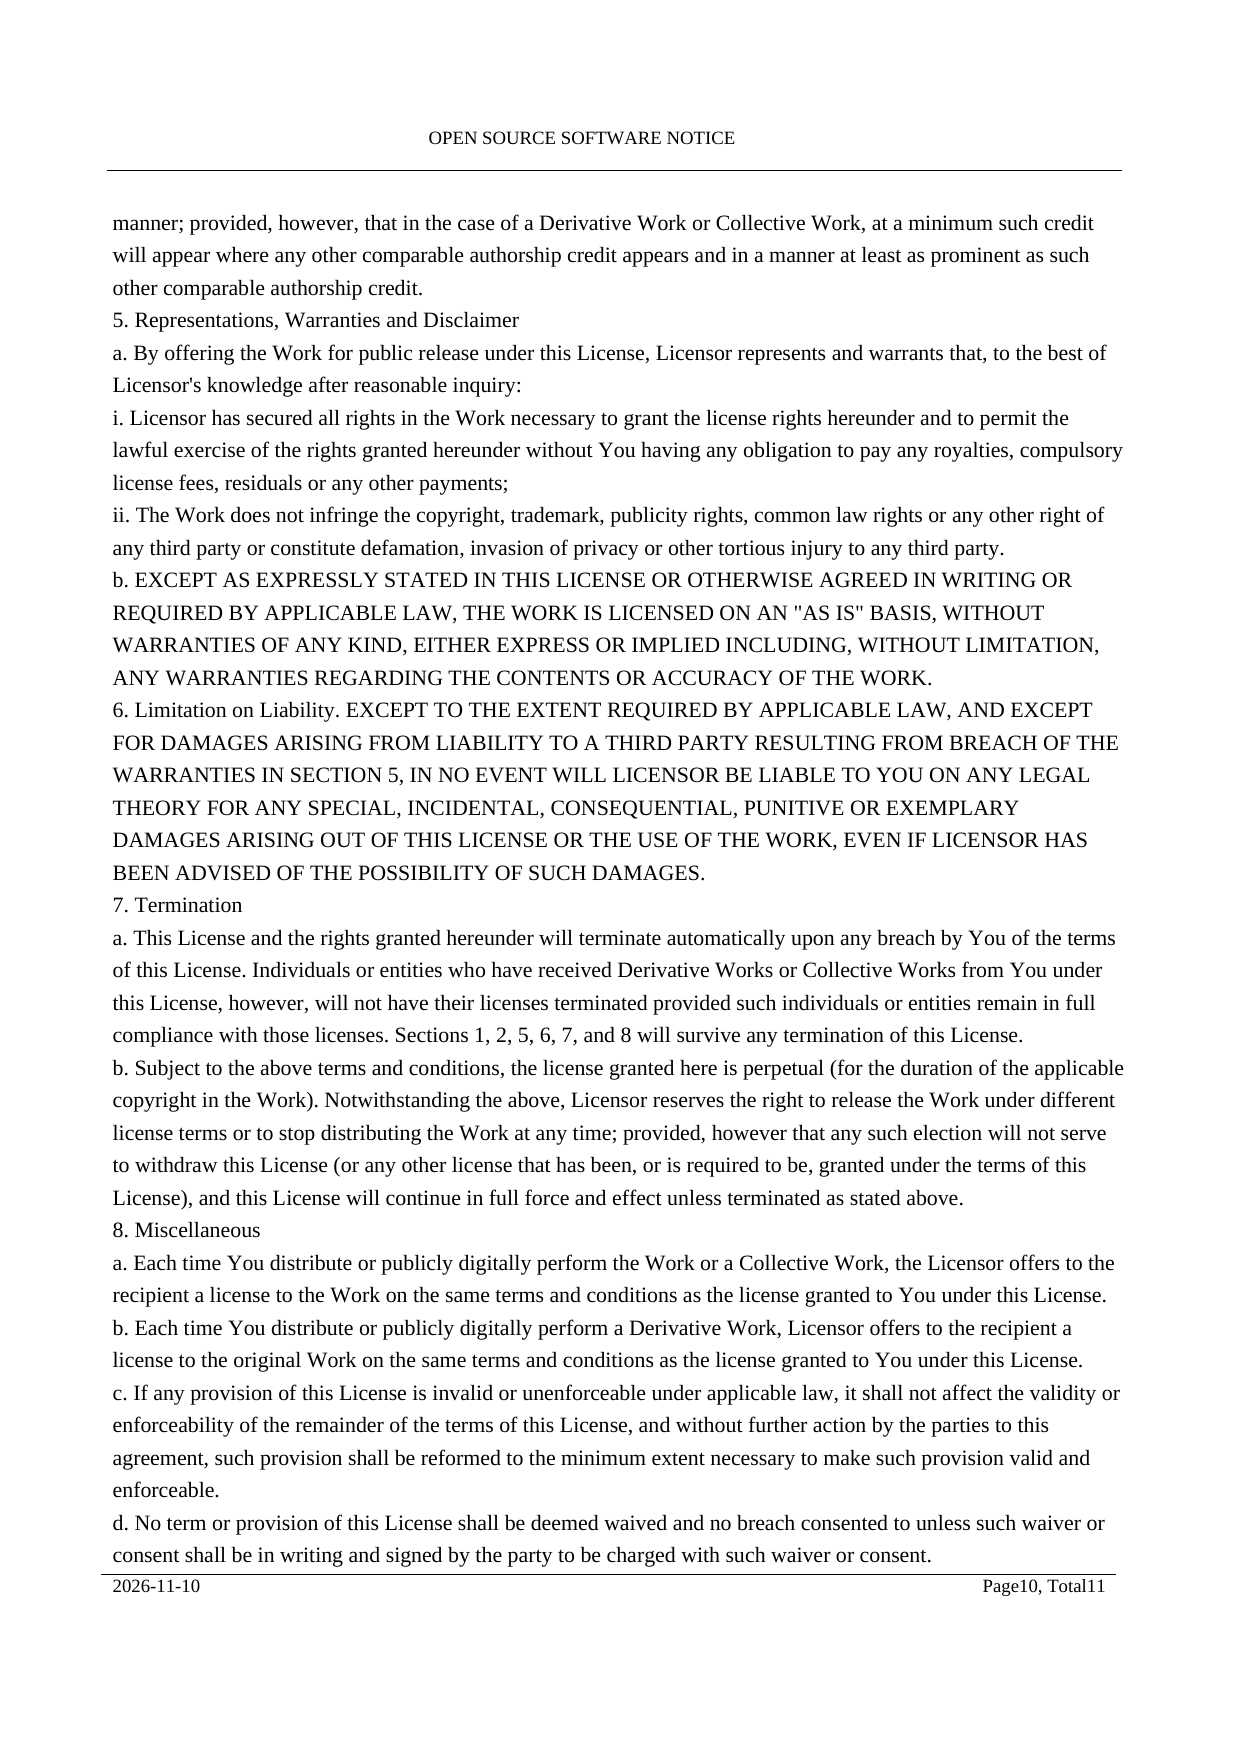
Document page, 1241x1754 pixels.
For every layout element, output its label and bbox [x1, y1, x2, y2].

text [112, 206, 1128, 1571]
